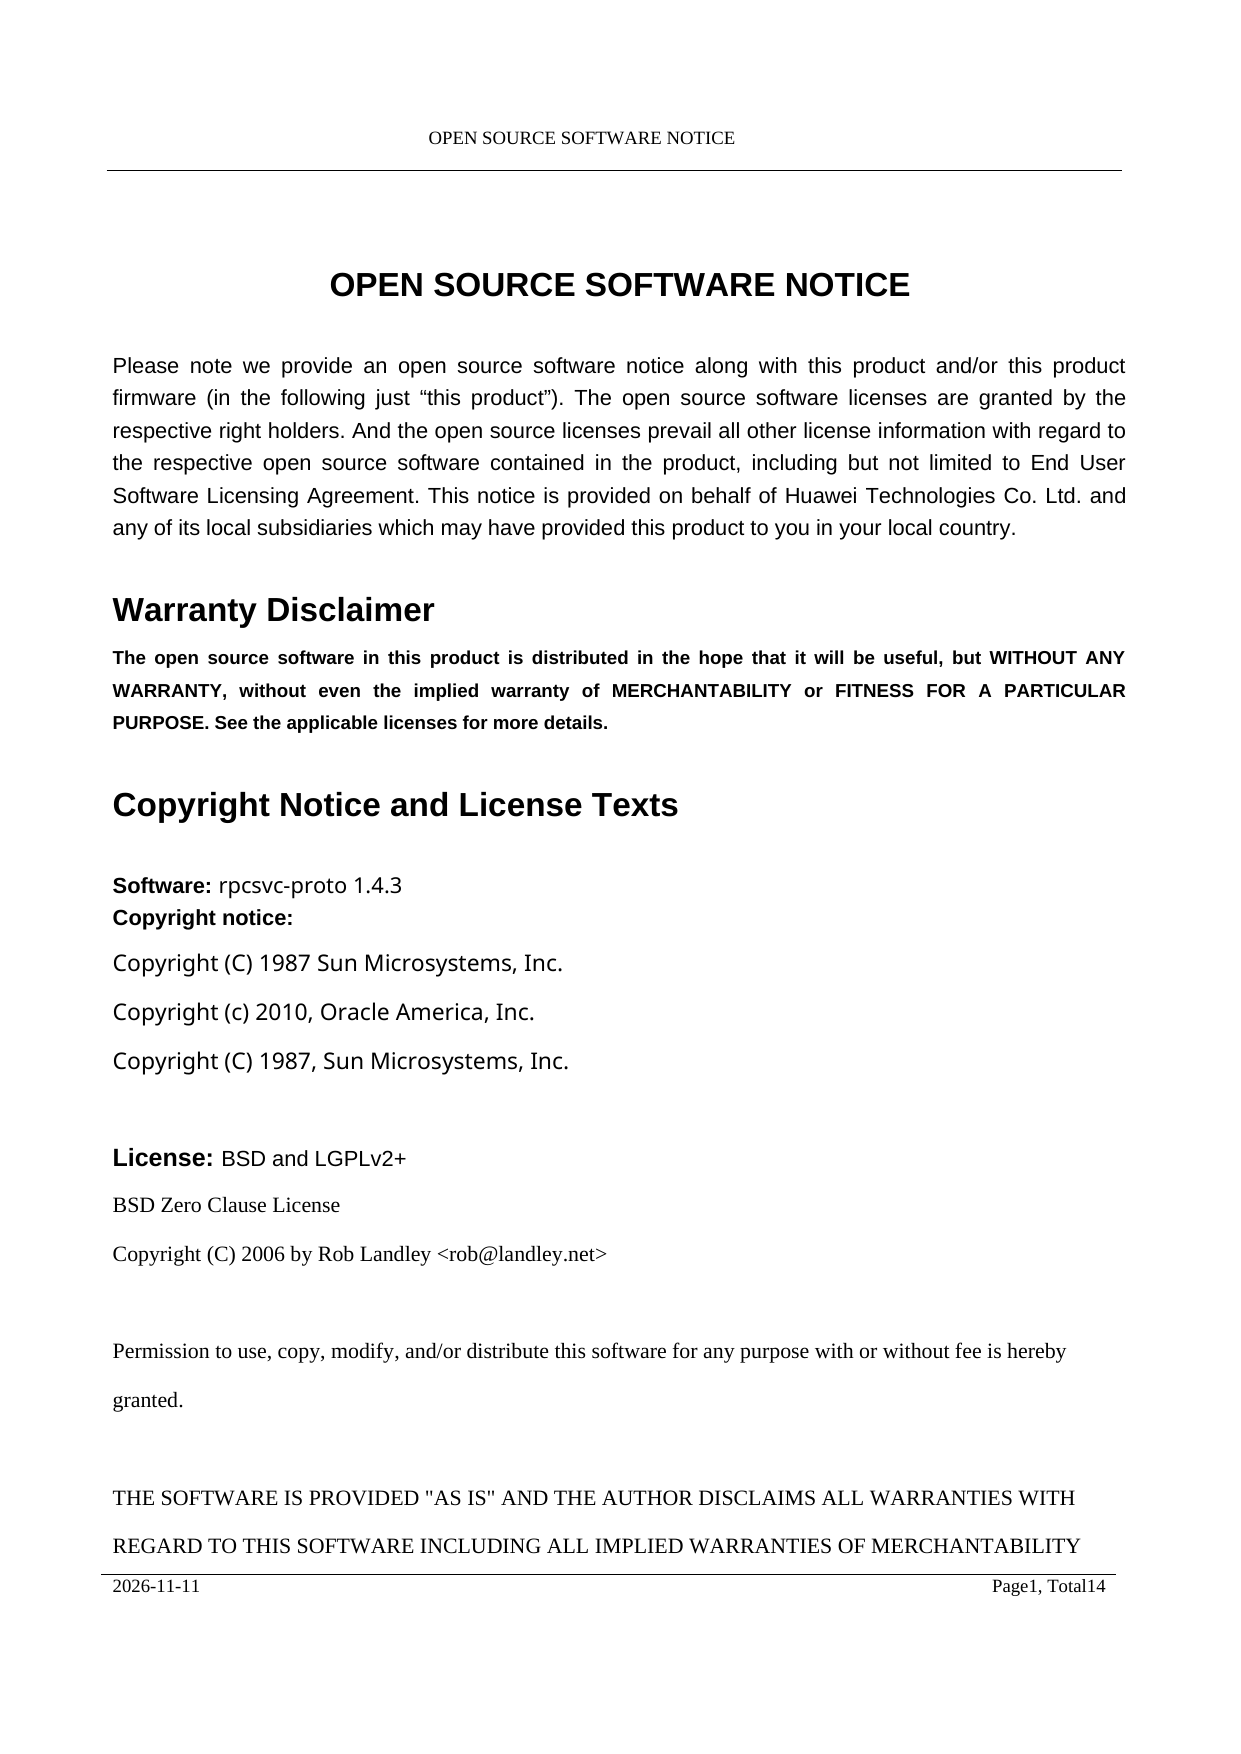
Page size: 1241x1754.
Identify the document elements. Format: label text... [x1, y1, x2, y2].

text Warranty Disclaimer [112, 576, 1128, 641]
text OPEN SOURCE SOFTWARE NOTICE [112, 251, 1128, 316]
text Please note we provide an open source software notice along with this product and/or this product firmware (in the following just “this product”). The open source software licenses are granted by the respective right holders. And the open source licenses prevail all other license information with regard to the respective open source software contained in the product, including but not limited to End User Software Licensing Agreement. This notice is provided on behalf of Huawei Technologies Co. Ltd. and any of its local subsidiaries which may have provided this product to you in your local country. [112, 349, 1128, 544]
text Copyright Notice and License Texts [112, 771, 1128, 836]
text Copyright (C) 1987 Sun Microsystems, Inc. Copyright (c) 2010, Oracle America, Inc. Copyright (C) 1987, Sun Microsystems, Inc. [112, 947, 1128, 1125]
text The open source software in this product is distributed in the hope that it will be useful, but WITHOUT ANY WARRANTY, without even the implied warranty of MERCHANTABILITY or FITNESS FOR A PARTICULAR PURPOSE. See the applicable licenses for more details. [112, 641, 1128, 739]
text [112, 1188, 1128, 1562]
text Copyright notice: [112, 901, 1128, 934]
text Software: rpcsvc-proto 1.4.3 [112, 869, 1128, 901]
text License: BSD and LGPLv2+ [112, 1142, 1128, 1174]
